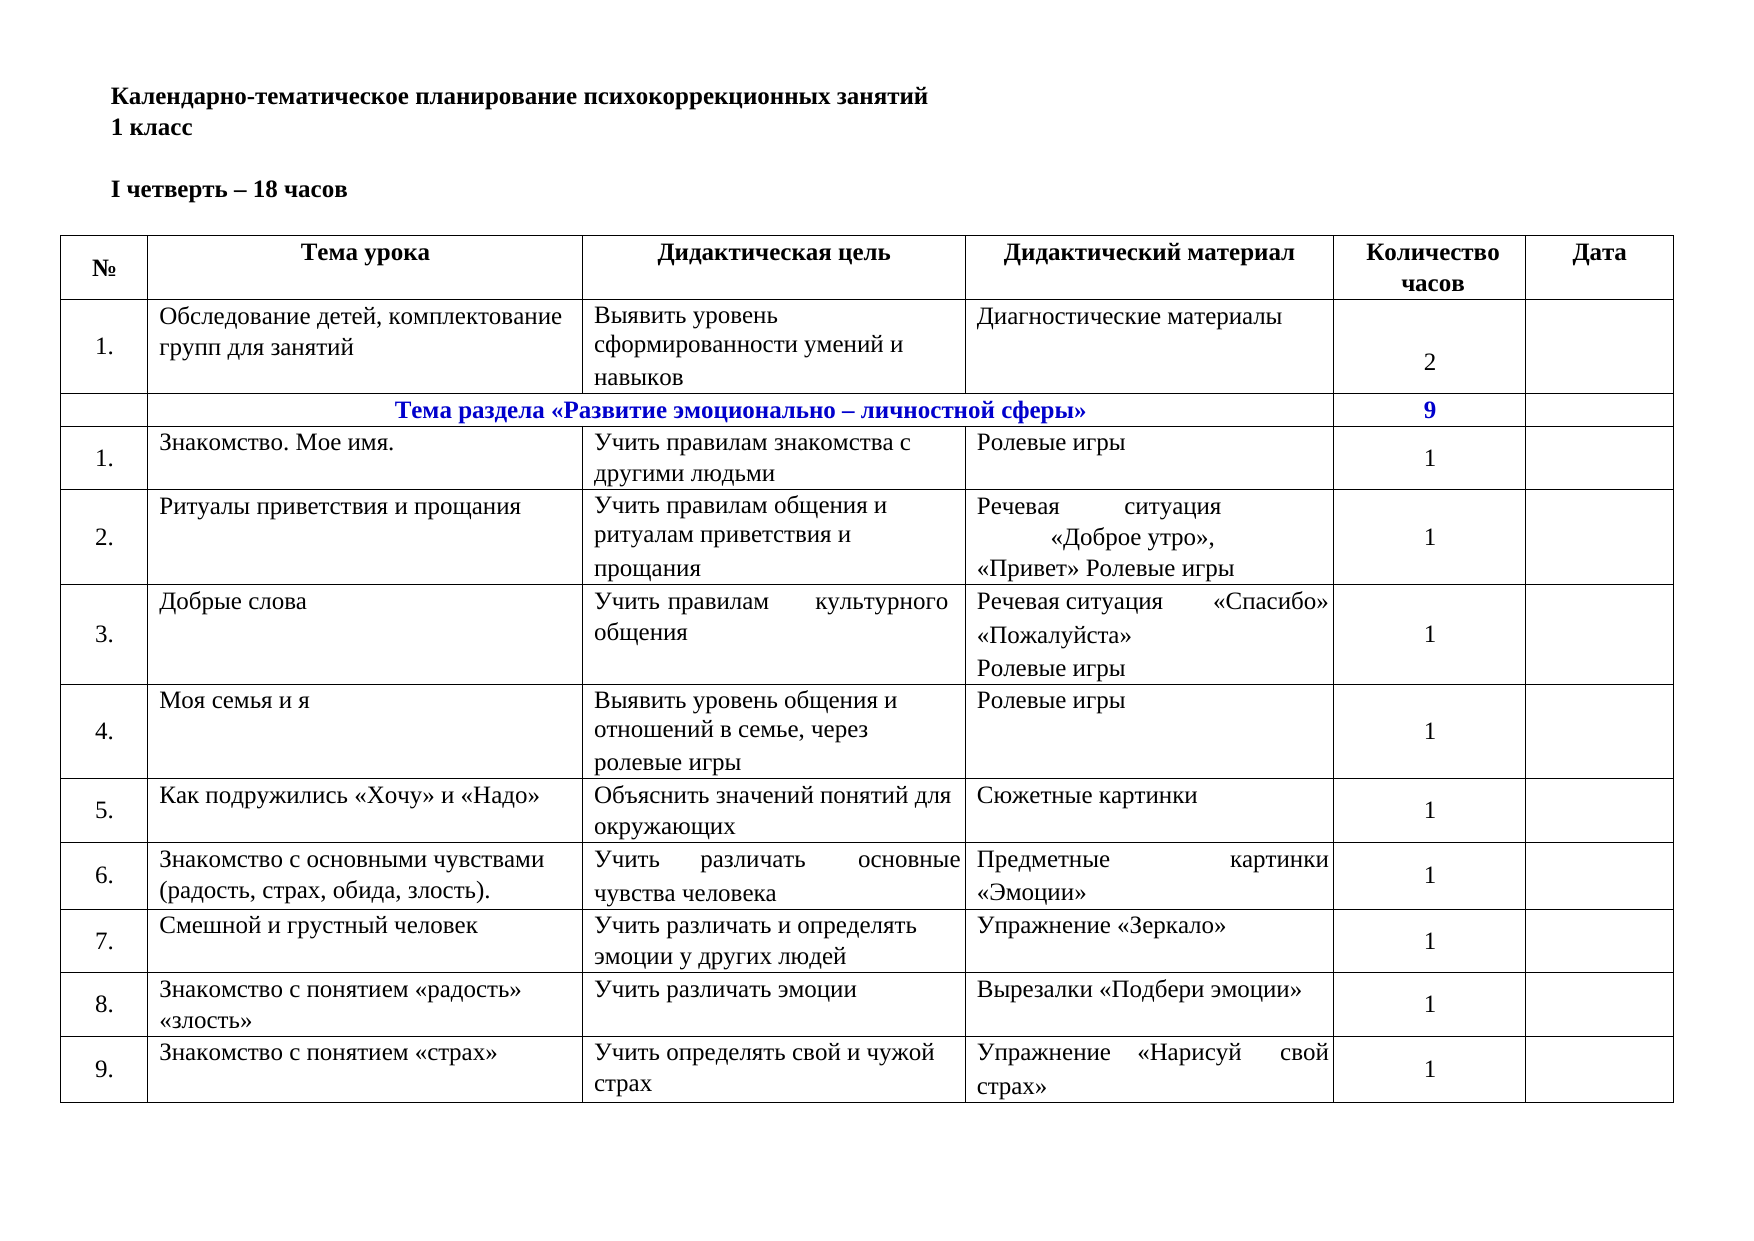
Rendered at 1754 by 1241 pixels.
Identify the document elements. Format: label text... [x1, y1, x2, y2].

table_header Дата [1526, 236, 1673, 299]
table_cell 1. [61, 300, 147, 393]
table_cell 2. [61, 490, 147, 584]
table_cell Знакомство с понятием «страх» [148, 1037, 582, 1102]
table_cell Речевая ситуация «Спасибо» «Пожалуйста» Ролевые игры [966, 585, 1333, 684]
table_header Тема урока [148, 236, 582, 299]
table_header Дидактический материал [966, 236, 1333, 299]
table_cell Упражнение «Зеркало» [966, 910, 1333, 972]
table_cell 1 [1334, 843, 1525, 908]
table_cell 8. [61, 973, 147, 1036]
table_cell 1 [1334, 490, 1525, 584]
table_cell Тема раздела «Развитие эмоционально – личностной сферы» [148, 394, 1333, 426]
table_cell 2 [1334, 300, 1525, 393]
table_cell [1526, 300, 1673, 393]
table_cell Добрые слова [148, 585, 582, 684]
table_cell [1526, 394, 1673, 426]
table_cell [1526, 910, 1673, 972]
table_cell Выявить уровень сформированности умений и навыков [583, 300, 965, 393]
table_header № [61, 236, 147, 299]
table_cell 7. [61, 910, 147, 972]
table_cell 9. [61, 1037, 147, 1102]
table_cell [1526, 973, 1673, 1036]
table_cell 1 [1334, 779, 1525, 842]
table_cell Вырезалки «Подбери эмоции» [966, 973, 1333, 1036]
table_cell [1526, 427, 1673, 489]
table_cell 1 [1334, 585, 1525, 684]
table_cell Учить различать основные чувства человека [583, 843, 965, 908]
table_cell [1526, 843, 1673, 908]
table_cell 1 [1334, 973, 1525, 1036]
table_cell Ролевые игры [966, 427, 1333, 489]
table_cell Учить определять свой и чужой страх [583, 1037, 965, 1102]
table_cell Учить различать эмоции [583, 973, 965, 1036]
table_cell 5. [61, 779, 147, 842]
table_cell Знакомство с понятием «радость» «злость» [148, 973, 582, 1036]
table_cell Моя семья и я [148, 685, 582, 778]
table_cell [61, 394, 147, 426]
table_cell 3. [61, 585, 147, 684]
table_cell 1 [1334, 910, 1525, 972]
table_cell 9 [1334, 394, 1525, 426]
table_cell Как подружились «Хочу» и «Надо» [148, 779, 582, 842]
table_cell Речевая ситуация «Доброе утро», «Привет» Ролевые игры [966, 490, 1333, 584]
table_cell Учить правилам общения и ритуалам приветствия и прощания [583, 490, 965, 584]
text 1 класс [111, 112, 1754, 141]
table_header Количество часов [1334, 236, 1525, 299]
table_cell 1 [1334, 1037, 1525, 1102]
table_cell 4. [61, 685, 147, 778]
table_cell Диагностические материалы [966, 300, 1333, 393]
table_cell Учить правилам знакомства с другими людьми [583, 427, 965, 489]
table_cell [1526, 779, 1673, 842]
table_cell Обследование детей, комплектование групп для занятий [148, 300, 582, 393]
table_cell 1 [1334, 685, 1525, 778]
table_cell Смешной и грустный человек [148, 910, 582, 972]
text I четверть – 18 часов [111, 174, 1754, 203]
table_cell Учить правилам культурного общения [583, 585, 965, 684]
table_cell Знакомство с основными чувствами (радость, страх, обида, злость). [148, 843, 582, 908]
table_cell 6. [61, 843, 147, 908]
table_header Дидактическая цель [583, 236, 965, 299]
table_cell Ролевые игры [966, 685, 1333, 778]
table_cell Объяснить значений понятий для окружающих [583, 779, 965, 842]
table_cell Упражнение «Нарисуй свой страх» [966, 1037, 1333, 1102]
table_cell [1526, 1037, 1673, 1102]
table_cell [1526, 585, 1673, 684]
table_cell Ритуалы приветствия и прощания [148, 490, 582, 584]
table_cell Знакомство. Мое имя. [148, 427, 582, 489]
table_cell 1 [1334, 427, 1525, 489]
table_cell 1. [61, 427, 147, 489]
table_cell [1526, 685, 1673, 778]
table_cell Сюжетные картинки [966, 779, 1333, 842]
table_cell [1526, 490, 1673, 584]
text Календарно-тематическое планирование психокоррекционных занятий [111, 81, 1754, 110]
table_cell Учить различать и определять эмоции у других людей [583, 910, 965, 972]
table_cell Предметные картинки «Эмоции» [966, 843, 1333, 908]
table_cell Выявить уровень общения и отношений в семье, через ролевые игры [583, 685, 965, 778]
